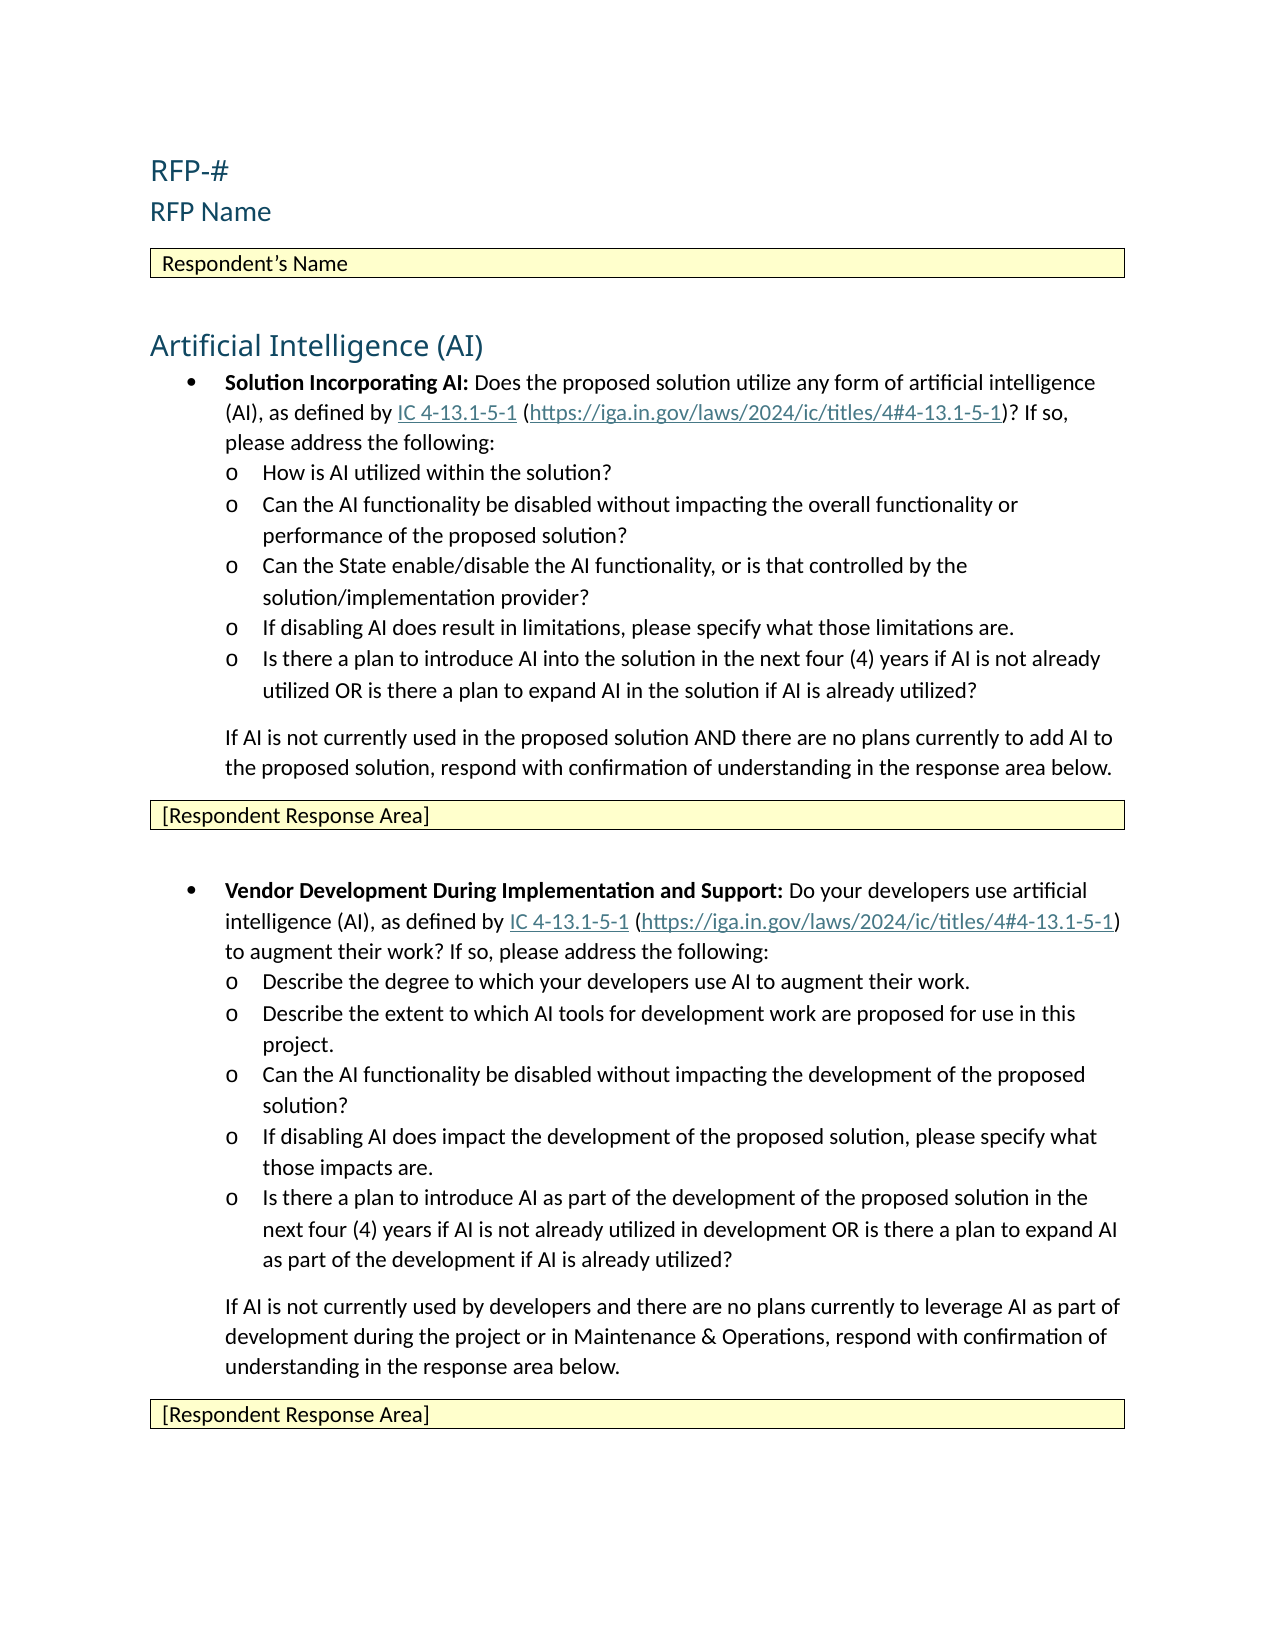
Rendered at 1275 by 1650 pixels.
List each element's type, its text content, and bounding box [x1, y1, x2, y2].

list Solution Incorporating AI: Does the proposed solution utilize any form of artificial intelligence (AI), as defined by IC 4-13.1-5-1 (https://iga.in.gov/laws/2024/ic/titles/4#4-13.1-5-1)? If so, please address the following: [187, 368, 1125, 456]
list Describe the degree to which your developers use AI to augment their work. [225, 967, 1125, 996]
table_header [Respondent Response Area] [151, 801, 1124, 829]
list If disabling AI does impact the development of the proposed solution, please specify what those impacts are. [225, 1122, 1125, 1181]
list Is there a plan to introduce AI as part of the development of the proposed solution in the next four (4) years if AI is not already utilized in development OR is there a plan to expand AI as part of the development if AI is already utilized? [225, 1183, 1125, 1273]
list Can the State enable/disable the AI functionality, or is that controlled by the solution/implementation provider? [225, 551, 1125, 611]
subtitle Artificial Intelligence (AI) [150, 325, 1125, 364]
list If disabling AI does result in limitations, please specify what those limitations are. [225, 613, 1125, 642]
table_header [Respondent Response Area] [151, 1400, 1124, 1428]
list Can the AI functionality be disabled without impacting the overall functionality or performance of the proposed solution? [225, 490, 1125, 549]
table_header Respondent’s Name [151, 249, 1124, 277]
text If AI is not currently used by developers and there are no plans currently to leverage AI as part of development during the project or in Maintenance & Operations, respond with confirmation of understanding in the response area below. [225, 1292, 1125, 1380]
list Can the AI functionality be disabled without impacting the development of the proposed solution? [225, 1060, 1125, 1120]
list Vendor Development During Implementation and Support: Do your developers use artificial intelligence (AI), as defined by IC 4-13.1-5-1 (https://iga.in.gov/laws/2024/ic/titles/4#4-13.1-5-1) to augment their work? If so, please address the following: [187, 877, 1125, 965]
text RFP Name [150, 193, 1125, 228]
list How is AI utilized within the solution? [225, 458, 1125, 487]
subtitle RFP-# [150, 150, 1125, 190]
text If AI is not currently used in the proposed solution AND there are no plans currently to add AI to the proposed solution, respond with confirmation of understanding in the response area below. [225, 723, 1125, 781]
list Is there a plan to introduce AI into the solution in the next four (4) years if AI is not already utilized OR is there a plan to expand AI in the solution if AI is already utilized? [225, 644, 1125, 704]
list Describe the extent to which AI tools for development work are proposed for use in this project. [225, 999, 1125, 1058]
